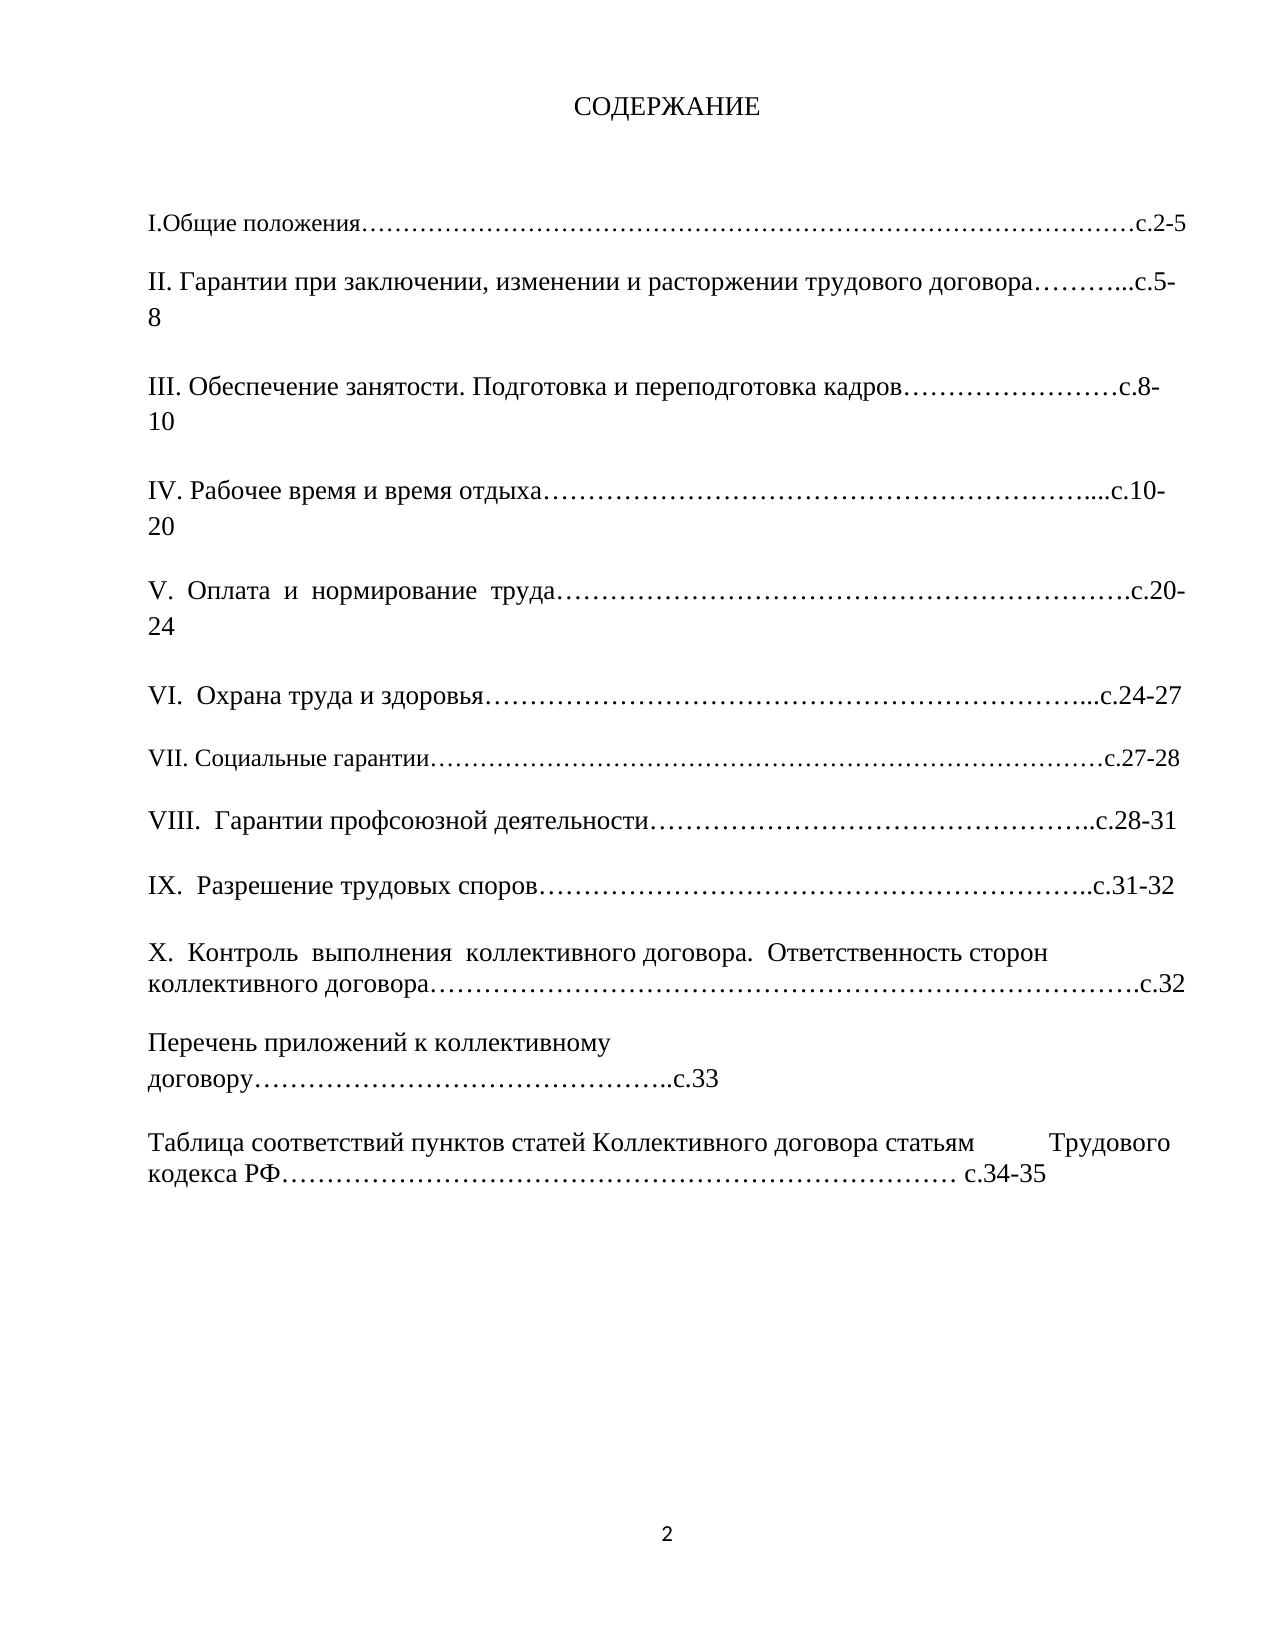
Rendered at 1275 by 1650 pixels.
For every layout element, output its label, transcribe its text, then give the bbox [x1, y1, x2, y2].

text Х. Контроль выполнения коллективного договора. Ответственность сторон коллективного договора…………………………………………………………………….с.32 [148, 936, 1186, 998]
text IХ. Разрешение трудовых споров……………………………………………………..с.31-32 [148, 869, 1186, 900]
text Перечень приложений к коллективному договору………………………………………..с.33 [148, 1026, 1186, 1093]
text СОДЕРЖАНИЕ [148, 90, 1186, 121]
text VIII. Гарантии профсоюзной деятельности…………………………………………..с.28-31 [148, 804, 1186, 835]
text V. Оплата и нормирование труда……………………………………………………….с.20-24 [148, 574, 1186, 641]
text VII. Социальные гарантии………………………………………………………………………с.27-28 [148, 743, 1186, 772]
text VI. Охрана труда и здоровья…………………………………………………………...с.24-27 [148, 679, 1186, 710]
text IV. Рабочее время и время отдыха……………………………………………………....с.10-20 [148, 474, 1186, 541]
text III. Обеспечение занятости. Подготовка и переподготовка кадров……………………с.8-10 [148, 369, 1186, 436]
text I.Общие положения…………………………………………………………………………………с.2-5 [148, 208, 1186, 236]
text Таблица соответствий пунктов статей Коллективного договора статьям Трудового кодекса РФ………………………………………………………………… с.34-35 [148, 1126, 1186, 1188]
text II. Гарантии при заключении, изменении и расторжении трудового договора………...с.5-8 [148, 265, 1186, 332]
